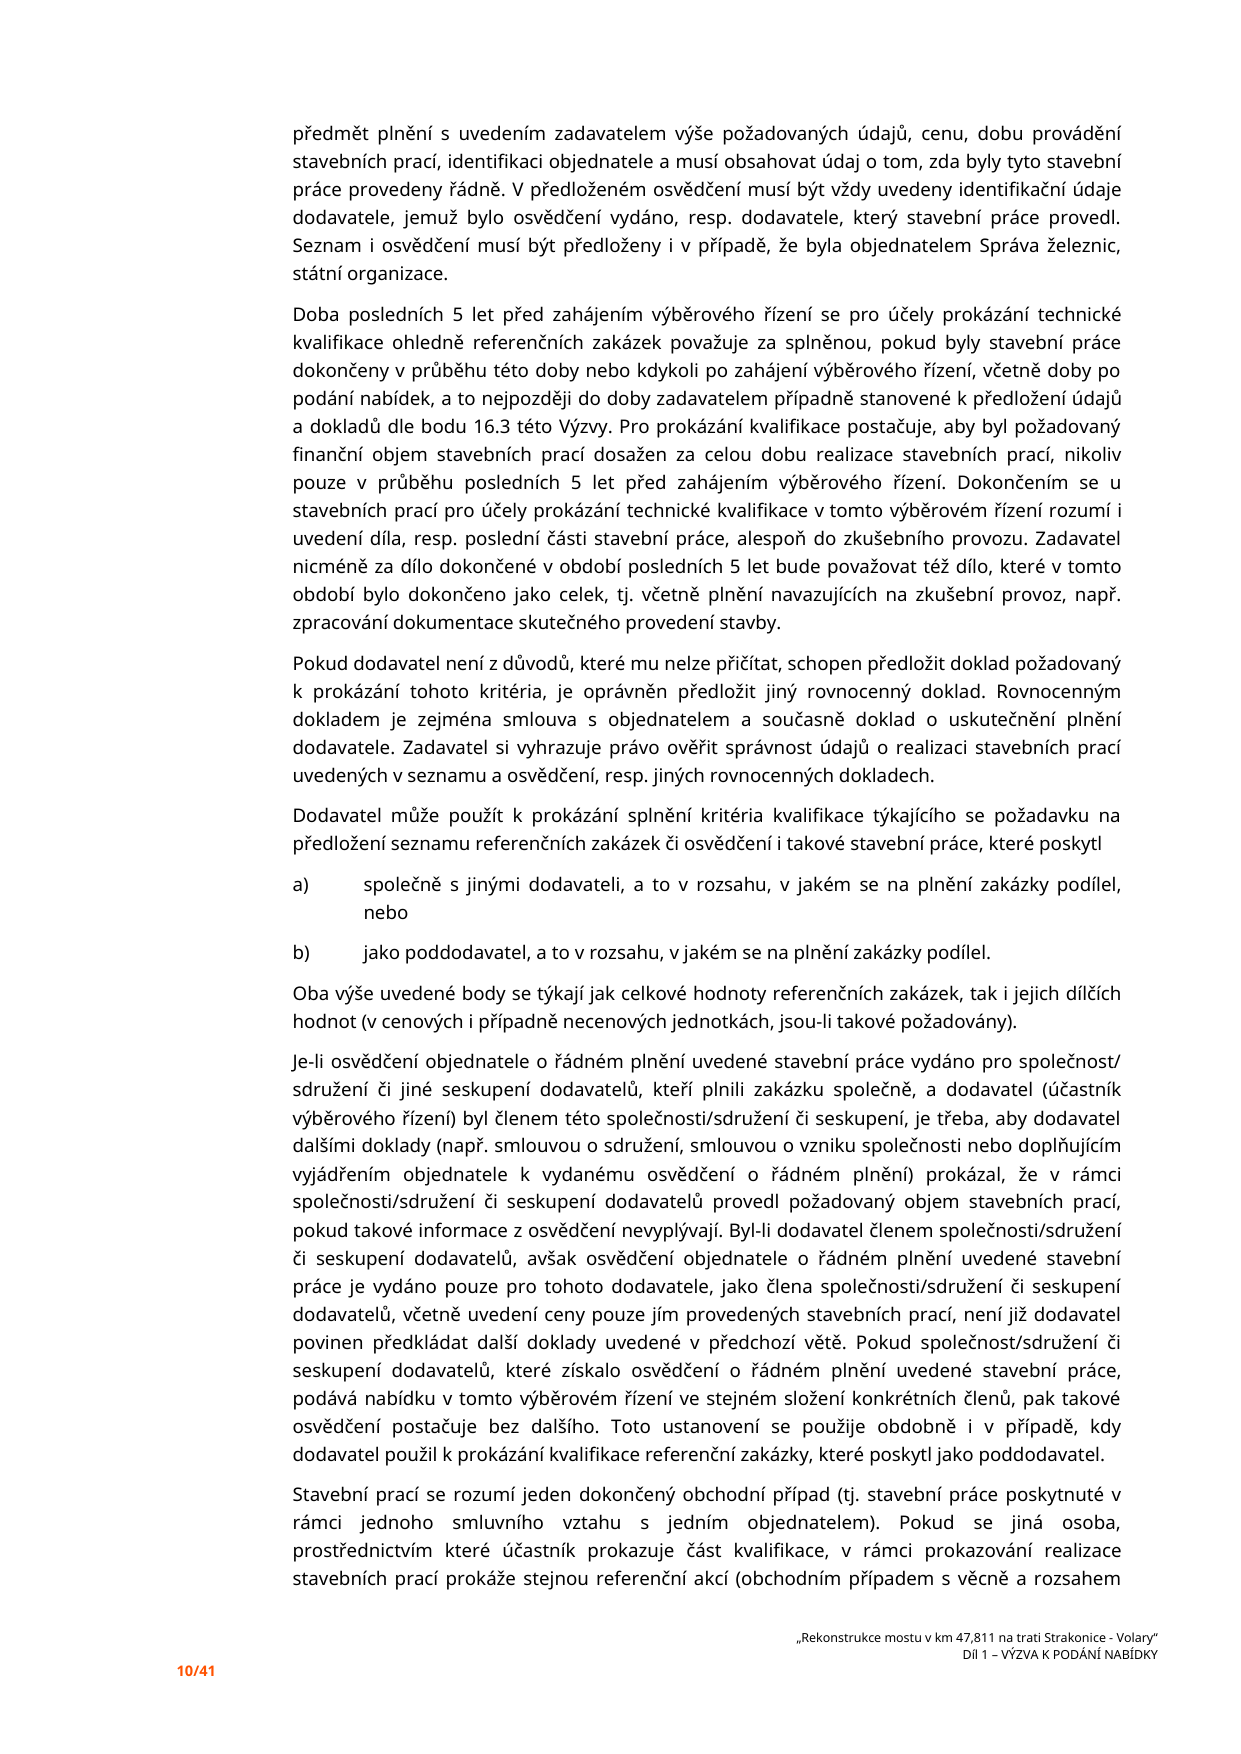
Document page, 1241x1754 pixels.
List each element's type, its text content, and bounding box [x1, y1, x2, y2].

text a) společně s jinými dodavateli, a to v rozsahu, v jakém se na plnění zakázky podílel, nebo [292, 871, 1122, 925]
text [292, 121, 1122, 286]
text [292, 1482, 1122, 1591]
text Pokud dodavatel není z důvodů, které mu nelze přičítat, schopen předložit doklad požadovaný k prokázání tohoto kritéria, je oprávněn předložit jiný rovnocenný doklad. Rovnocenným dokladem je zejména smlouva s objednatelem a současně doklad o uskutečnění plnění dodavatele. Zadavatel si vyhrazuje právo ověřit správnost údajů o realizaci stavebních prací uvedených v seznamu a osvědčení, resp. jiných rovnocenných dokladech. [292, 650, 1122, 788]
text Dodavatel může použít k prokázání splnění kritéria kvalifikace týkajícího se požadavku na předložení seznamu referenčních zakázek či osvědčení i takové stavební práce, které poskytl [292, 803, 1122, 856]
text Je-li osvědčení objednatele o řádném plnění uvedené stavební práce vydáno pro společnost/ sdružení či jiné seskupení dodavatelů, kteří plnili zakázku společně, a dodavatel (účastník výběrového řízení) byl členem této společnosti/sdružení či seskupení, je třeba, aby dodavatel dalšími doklady (např. smlouvou o sdružení, smlouvou o vzniku společnosti nebo doplňujícím vyjádřením objednatele k vydanému osvědčení o řádném plnění) prokázal, že v rámci společnosti/sdružení či seskupení dodavatelů provedl požadovaný objem stavebních prací, pokud takové informace z osvědčení nevyplývají. Byl-li dodavatel členem společnosti/sdružení či seskupení dodavatelů, avšak osvědčení objednatele o řádném plnění uvedené stavební práce je vydáno pouze pro tohoto dodavatele, jako člena společnosti/sdružení či seskupení dodavatelů, včetně uvedení ceny pouze jím provedených stavebních prací, není již dodavatel povinen předkládat další doklady uvedené v předchozí větě. Pokud společnost/sdružení či seskupení dodavatelů, které získalo osvědčení o řádném plnění uvedené stavební práce, podává nabídku v tomto výběrovém řízení ve stejném složení konkrétních členů, pak takové osvědčení postačuje bez dalšího. Toto ustanovení se použije obdobně i v případě, kdy dodavatel použil k prokázání kvalifikace referenční zakázky, které poskytl jako poddodavatel. [292, 1049, 1122, 1467]
text Doba posledních 5 let před zahájením výběrového řízení se pro účely prokázání technické kvalifikace ohledně referenčních zakázek považuje za splněnou, pokud byly stavební práce dokončeny v průběhu této doby nebo kdykoli po zahájení výběrového řízení, včetně doby po podání nabídek, a to nejpozději do doby zadavatelem případně stanovené k předložení údajů a dokladů dle bodu 16.3 této Výzvy. Pro prokázání kvalifikace postačuje, aby byl požadovaný finanční objem stavebních prací dosažen za celou dobu realizace stavebních prací, nikoliv pouze v průběhu posledních 5 let před zahájením výběrového řízení. Dokončením se u stavebních prací pro účely prokázání technické kvalifikace v tomto výběrovém řízení rozumí i uvedení díla, resp. poslední části stavební práce, alespoň do zkušebního provozu. Zadavatel nicméně za dílo dokončené v období posledních 5 let bude považovat též dílo, které v tomto období bylo dokončeno jako celek, tj. včetně plnění navazujících na zkušební provoz, např. zpracování dokumentace skutečného provedení stavby. [292, 301, 1122, 635]
text Oba výše uvedené body se týkají jak celkové hodnoty referenčních zakázek, tak i jejich dílčích hodnot (v cenových i případně necenových jednotkách, jsou-li takové požadovány). [292, 980, 1122, 1034]
text b) jako poddodavatel, a to v rozsahu, v jakém se na plnění zakázky podílel. [292, 940, 1122, 965]
